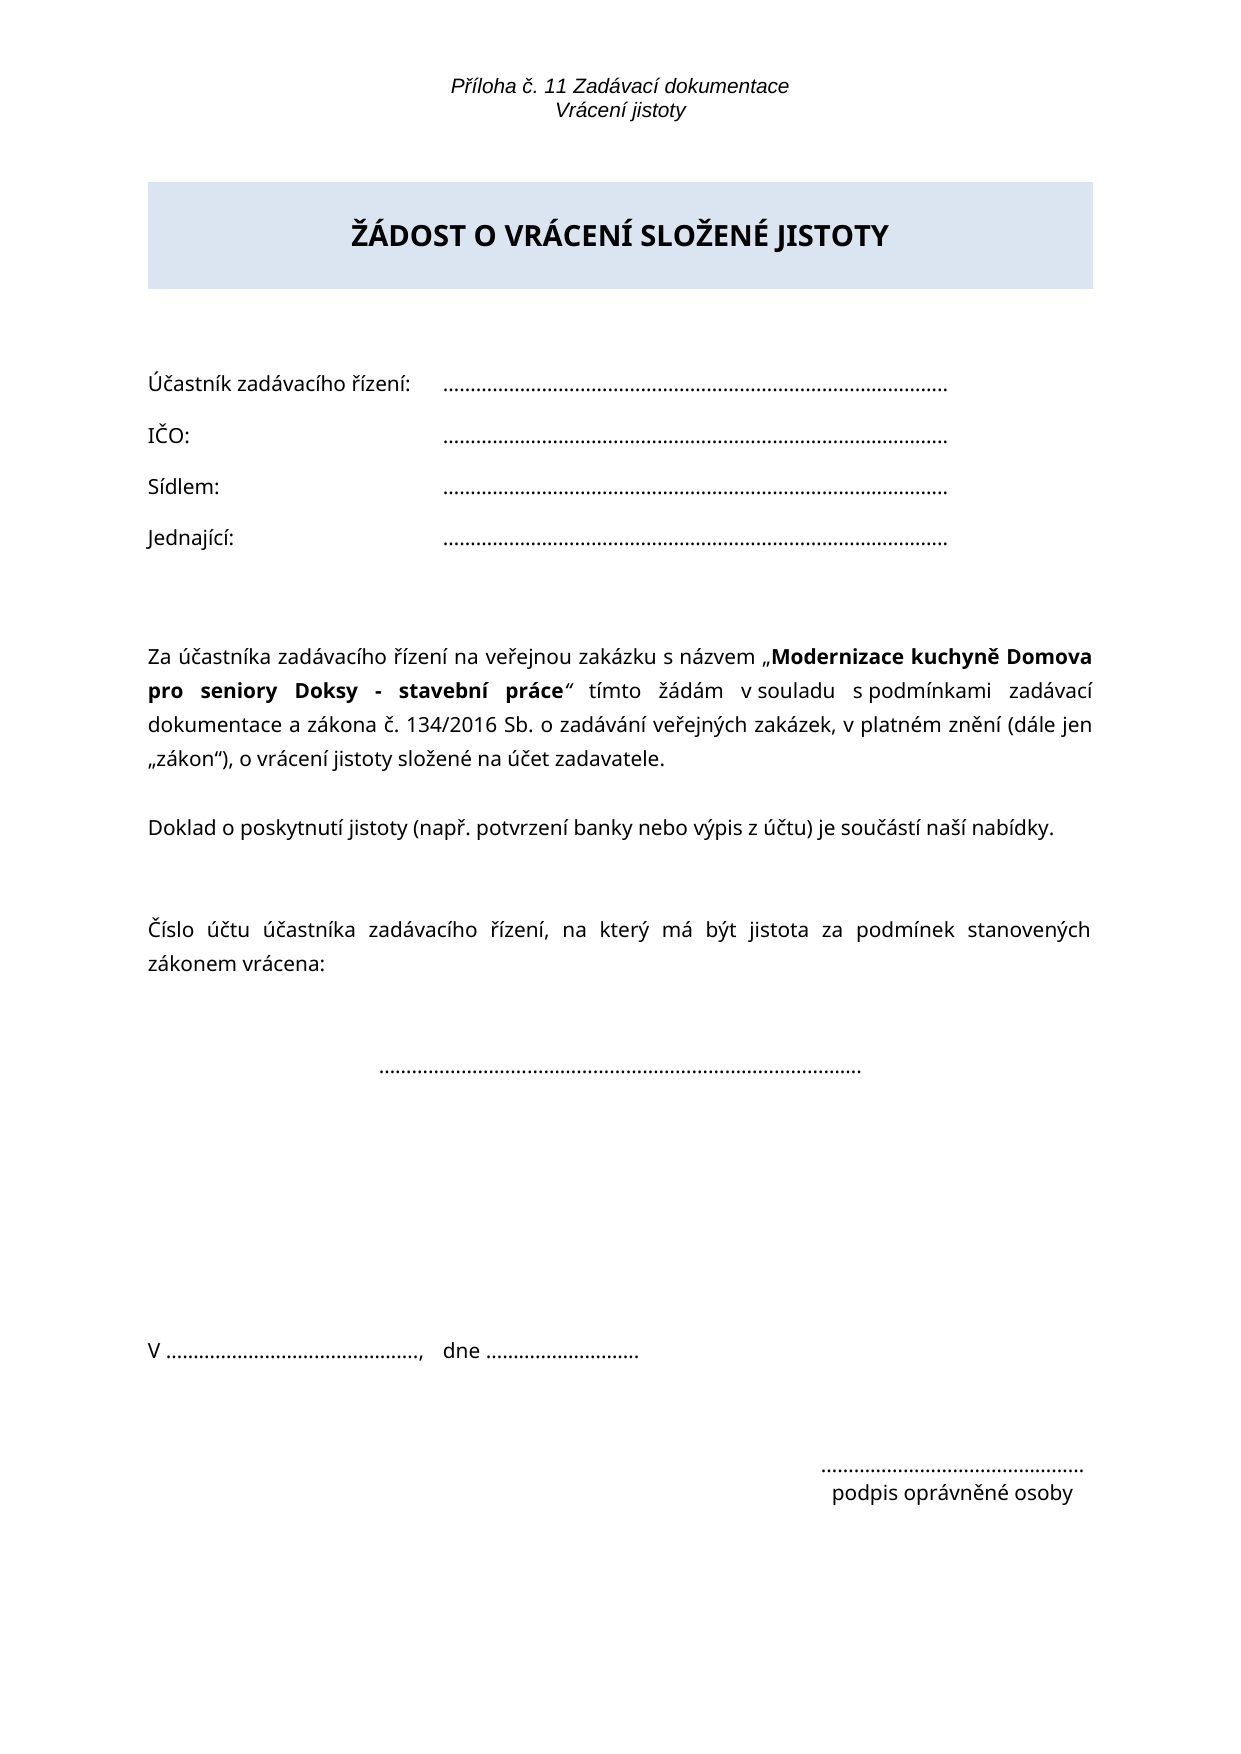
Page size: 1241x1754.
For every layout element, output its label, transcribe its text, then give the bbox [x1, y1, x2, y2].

text IČO: ……………………………………………………………………………….. [148, 421, 1093, 449]
text Za účastníka zadávacího řízení na veřejnou zakázku s názvem „“ tímto žádám v souladu s podmínkami zadávací dokumentace a zákona č. 134/2016 Sb. o zadávání veřejných zakázek, v platném znění (dále jen „zákon“), o vrácení jistoty složené na účet zadavatele. [148, 642, 1093, 773]
text Sídlem: ……………………………………………………………………………….. [148, 472, 1093, 500]
text Číslo účtu účastníka zadávacího řízení, na který má být jistota za podmínek stanovených zákonem vrácena: [148, 915, 1093, 977]
text V ………………………………………., dne ………………………. [148, 1336, 1093, 1421]
text Doklad o poskytnutí jistoty (např. potvrzení banky nebo výpis z účtu) je součástí naší nabídky. [148, 813, 1093, 841]
text ……………………………………………………………………………. [148, 1051, 1093, 1079]
text Účastník zadávacího řízení: ……………………………………………………………………………….. [148, 369, 1093, 398]
text ………………………………………… podpis oprávněné osoby [812, 1450, 1093, 1507]
text ŽÁDOST O VRÁCENÍ SLOŽENÉ JISTOTY [148, 216, 1093, 255]
text Jednající: ……………………………………………………………………………….. [148, 523, 1093, 551]
